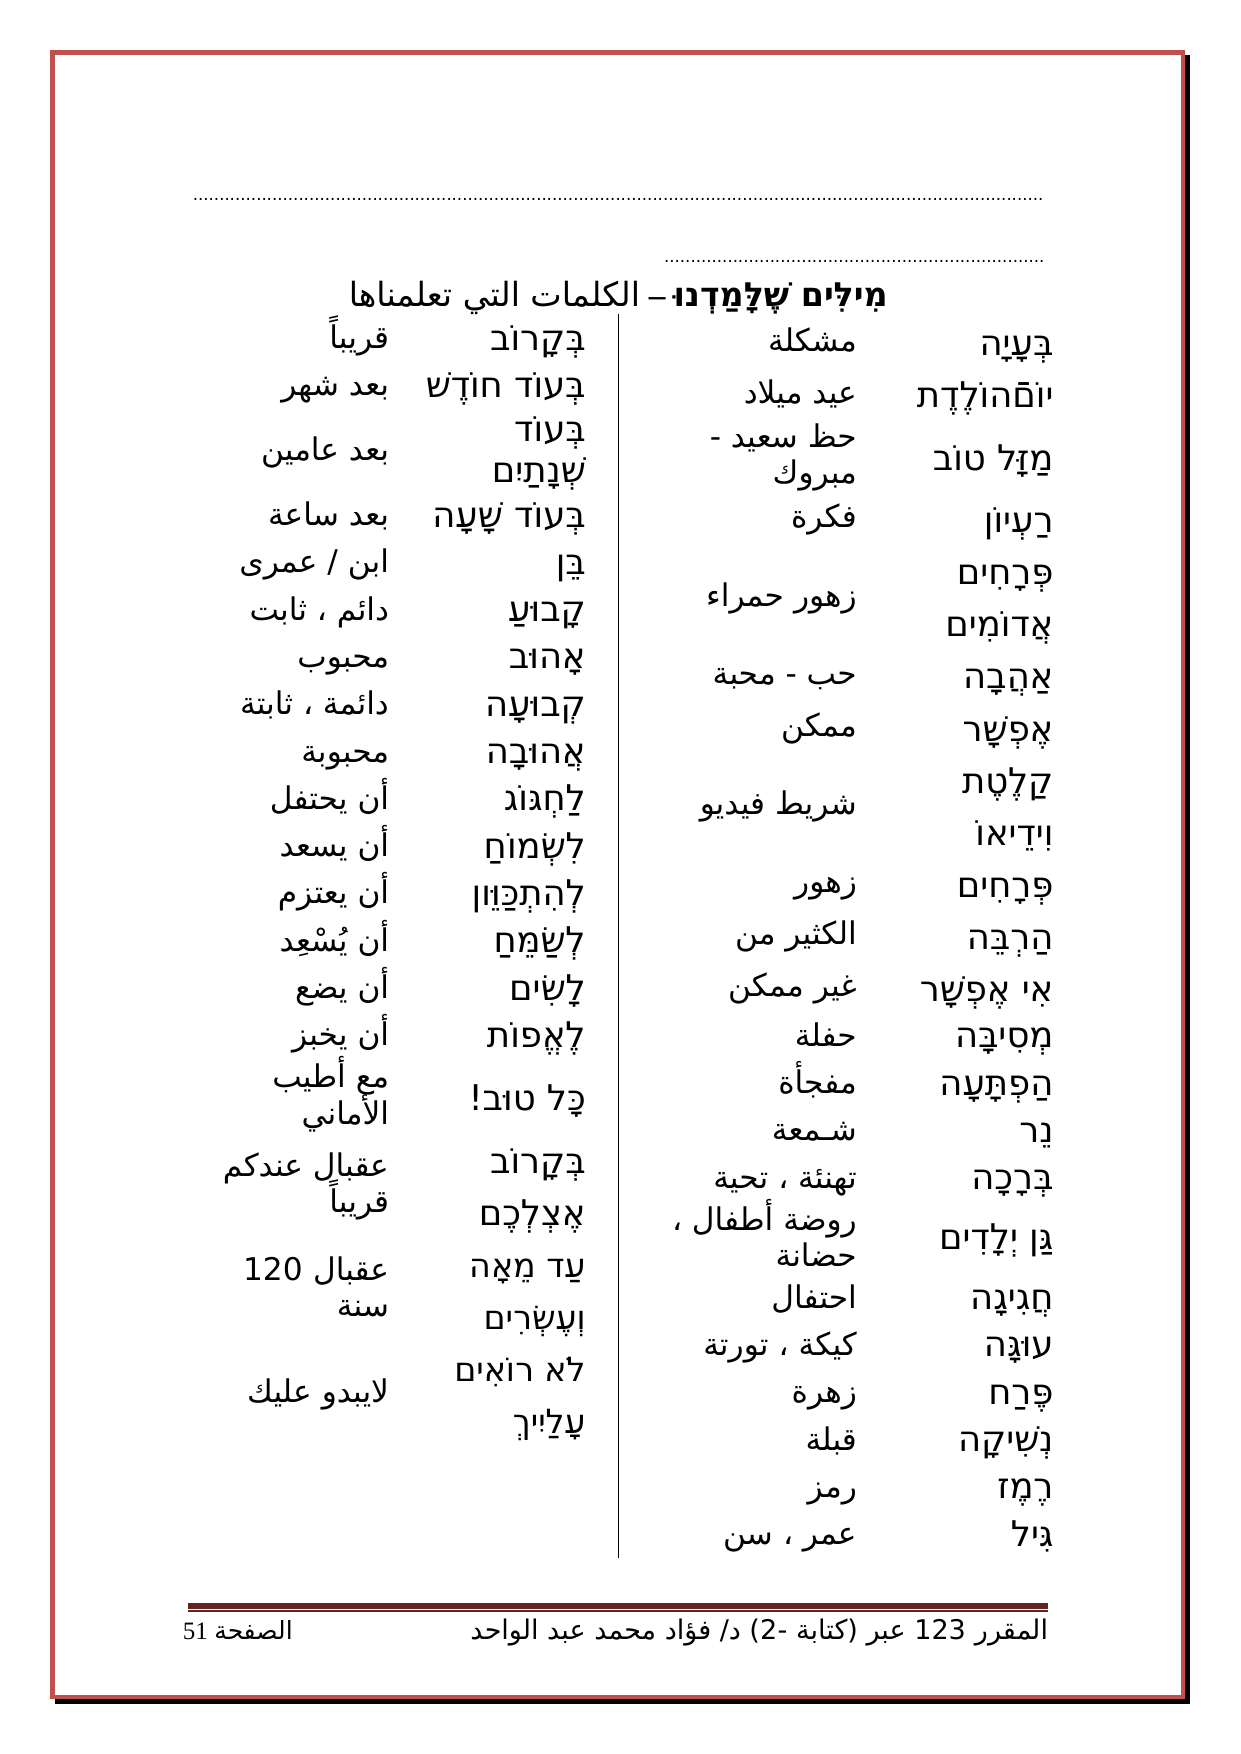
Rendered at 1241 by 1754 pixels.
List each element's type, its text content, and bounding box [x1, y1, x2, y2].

table_cell לֶאֱפוֹת [400, 1011, 597, 1059]
table_cell زهرة [643, 1368, 868, 1416]
table_header בְּעָיָה [868, 314, 1065, 366]
table_cell רֶמֶז [868, 1463, 1065, 1510]
table_cell عقبال عندكم قريباً [175, 1131, 400, 1236]
table_header مشكلة [643, 314, 868, 366]
table_cell قريباً [175, 314, 400, 361]
table_cell בְּקָרוֹב [400, 314, 597, 361]
table_cell زهور [643, 856, 868, 908]
table_cell בֵּן [400, 539, 597, 586]
table_cell קָבוּעַ [400, 586, 597, 633]
table_cell أن يخبز [175, 1011, 400, 1059]
table_cell الكثير من [643, 908, 868, 960]
table_cell شريط فيديو [643, 751, 868, 856]
table_cell محبوبة [175, 728, 400, 775]
table_cell יוֹםֿֿהוֹלֶדֶת [868, 366, 1065, 418]
table_cell أن يُسْعِد [175, 917, 400, 964]
table_cell مع أطيب الأماني [175, 1059, 400, 1131]
table_cell אֶפְשָׁר [868, 699, 1065, 751]
table_cell קְבוּעָה [400, 680, 597, 728]
table_cell دائمة ، ثابتة [175, 680, 400, 728]
table_cell غير ممكن [643, 960, 868, 1012]
table_cell עוּגָּה [868, 1321, 1065, 1368]
table_cell גִּיל [868, 1510, 1065, 1557]
table_cell حب - محبة [643, 647, 868, 699]
table_cell בְּעוֹד שָׁעָה [400, 491, 597, 538]
table_cell زهور حمراء [643, 543, 868, 647]
table_cell ممكن [643, 699, 868, 751]
table_cell لايبدو عليك [175, 1340, 400, 1444]
table_cell חֲגִיגָה [868, 1274, 1065, 1321]
table_cell לַחְגּוֹג [400, 775, 597, 822]
table_cell عمر ، سن [643, 1510, 868, 1557]
table_cell بعد عامين [175, 409, 400, 491]
table_cell מַזָּל טוֹב [868, 418, 1065, 491]
table_cell הַרְבֵּה [868, 908, 1065, 960]
table_cell أن يسعد [175, 822, 400, 869]
table_cell בְּעוֹד שְׁנָתַיִם [400, 409, 597, 491]
table_cell אַהֲבָה [868, 647, 1065, 699]
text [187, 150, 1045, 275]
table_cell אָהוּב [400, 633, 597, 680]
table_cell בְּרָכָה [868, 1154, 1065, 1201]
table_cell לְהִתְכַּוֵּון [400, 870, 597, 917]
table_cell قبلة [643, 1416, 868, 1463]
table_cell كيكة ، تورتة [643, 1321, 868, 1368]
table_cell محبوب [175, 633, 400, 680]
table_cell أن يحتفل [175, 775, 400, 822]
table_cell הַפְתָּעָה [868, 1059, 1065, 1106]
table_cell מְסִיבָּה [868, 1012, 1065, 1059]
table_cell גַּן יְלָדִים [868, 1201, 1065, 1274]
table_cell حظ سعيد - مبروك [643, 418, 868, 491]
table_cell عيد ميلاد [643, 366, 868, 418]
table_cell أن يضع [175, 964, 400, 1011]
table_cell עַד מֵאָה וְעֶשְׂרִים [400, 1236, 597, 1340]
table_cell دائم ، ثابت [175, 586, 400, 633]
table_cell בְּקָרוֹב אֶצְלְכֶם [400, 1131, 597, 1236]
table_cell شـمعة [643, 1106, 868, 1154]
table_cell رمز [643, 1463, 868, 1510]
table_cell تهنئة ، تحية [643, 1154, 868, 1201]
table_cell مفجأة [643, 1059, 868, 1106]
table_cell לֹא רוֹאִים עָלַיִיךְ [400, 1340, 597, 1444]
table_cell קַלֶטֶת וִידֵיאוֹ [868, 751, 1065, 856]
table_cell عقبال 120 سنة [175, 1236, 400, 1340]
table_cell לִשְׂמוֹחַ [400, 822, 597, 869]
table_cell נְשִׁיקָה [868, 1416, 1065, 1463]
table_cell פֶּרַח [868, 1368, 1065, 1416]
table_cell כָּל טוּב! [400, 1059, 597, 1131]
table_cell לְשַׂמֵּחַ [400, 917, 597, 964]
table_cell احتفال [643, 1274, 868, 1321]
table_cell بعد شهر [175, 361, 400, 409]
table_cell فكرة [643, 491, 868, 543]
text מִילִּים שֶׁלָּמַדְנוּ – الكلمات التي تعلمناها [187, 275, 1049, 314]
table_cell بعد ساعة [175, 491, 400, 538]
table_cell حفلة [643, 1012, 868, 1059]
table_cell אֲהוּבָה [400, 728, 597, 775]
table_cell רַעְיוֹן [868, 491, 1065, 543]
table_cell أن يعتزم [175, 870, 400, 917]
table_cell روضة أطفال ، حضانة [643, 1201, 868, 1274]
table_cell פְּרָחִים אֲדוֹמִים [868, 543, 1065, 647]
table_cell פְּרָחִים [868, 856, 1065, 908]
table_cell אִי אֶפְשָׁר [868, 960, 1065, 1012]
table_cell בְּעוֹד חוֹדֶשׁ [400, 361, 597, 409]
table_cell ابن / عمرى [175, 539, 400, 586]
table_cell לָשִׂים [400, 964, 597, 1011]
table_cell נֵר [868, 1106, 1065, 1154]
